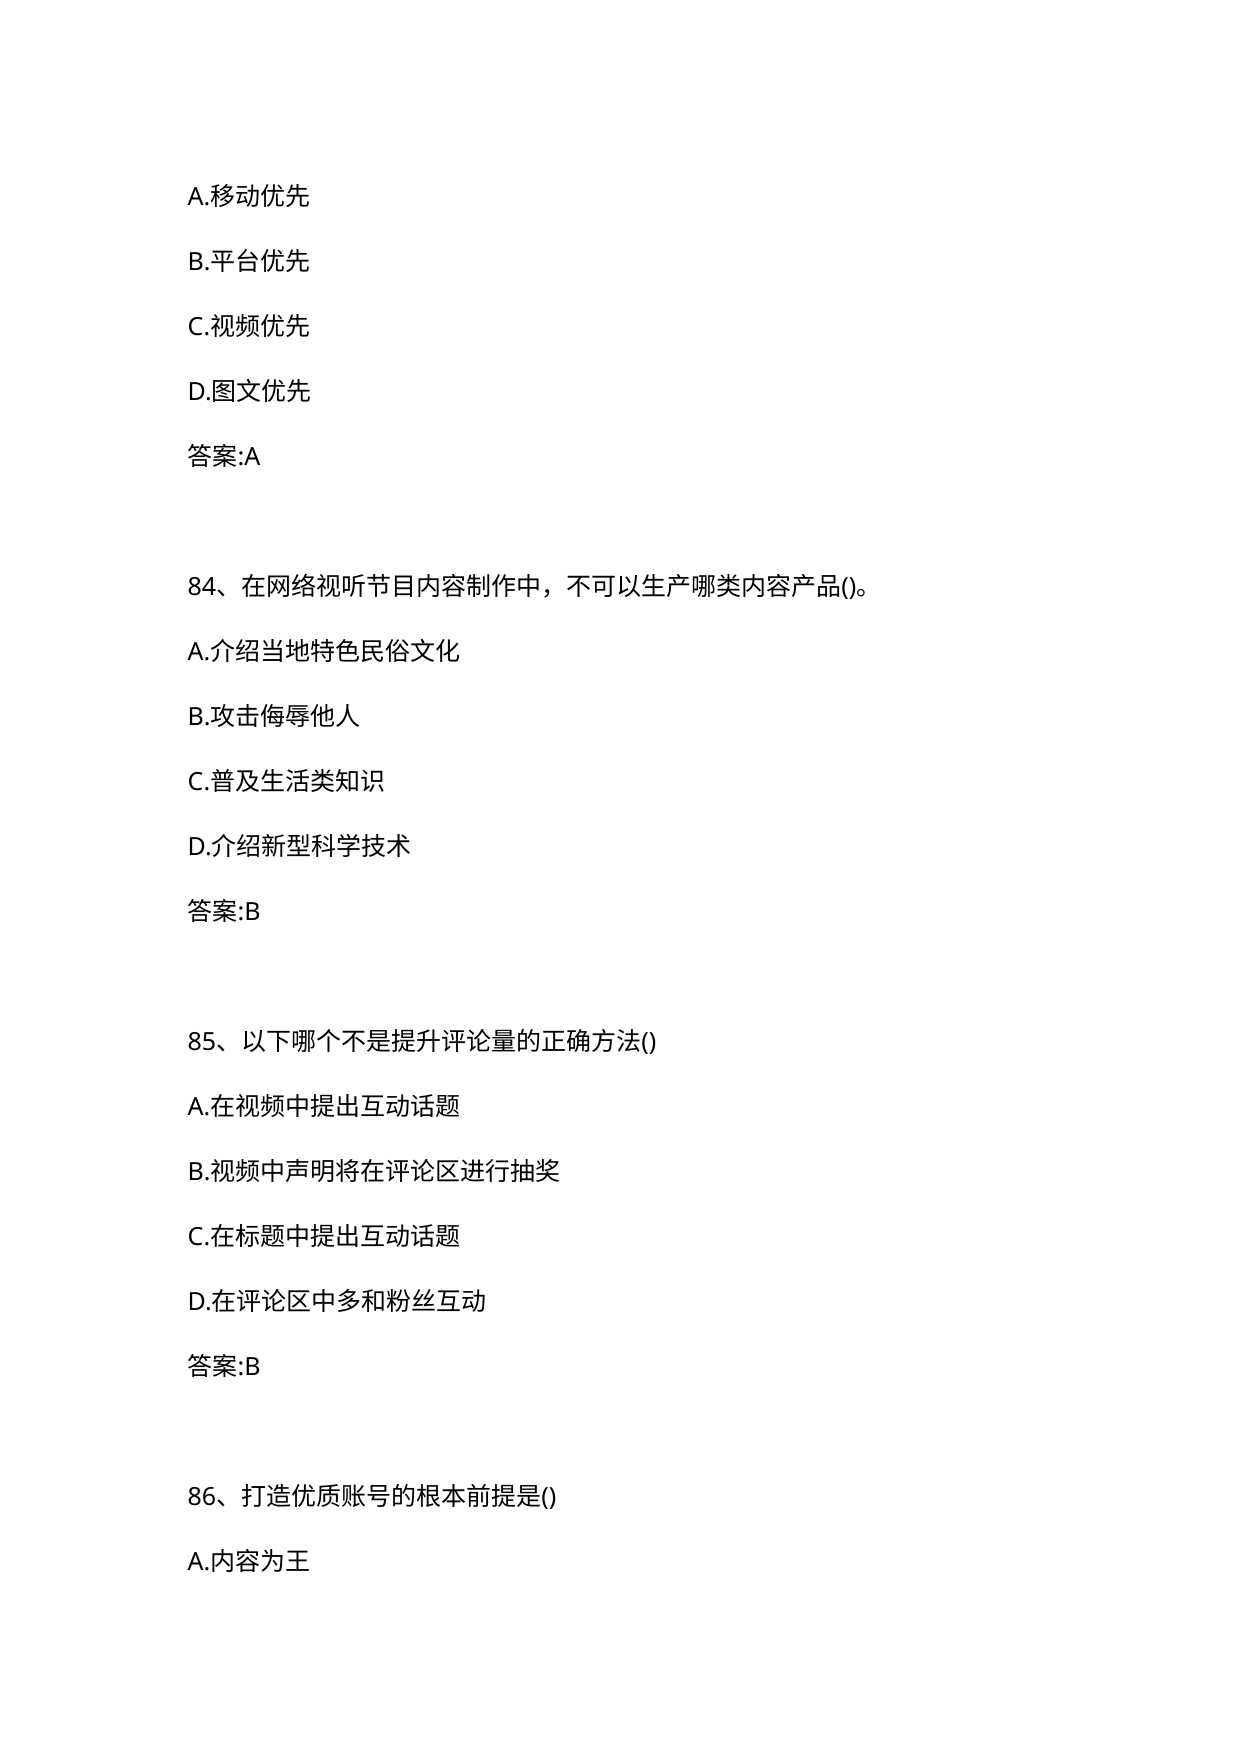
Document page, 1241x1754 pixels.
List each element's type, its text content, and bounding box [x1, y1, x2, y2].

list 86、打造优质账号的根本前提是() [187, 1462, 1053, 1527]
list C.在标题中提出互动话题 [187, 1202, 1053, 1267]
list A.移动优先 [187, 162, 1053, 227]
list A.内容为王 [187, 1527, 1053, 1592]
list B.平台优先 [187, 227, 1053, 292]
list C.普及生活类知识 [187, 747, 1053, 812]
list A.介绍当地特色民俗文化 [187, 617, 1053, 682]
list B.视频中声明将在评论区进行抽奖 [187, 1137, 1053, 1202]
list D.图文优先 [187, 357, 1053, 422]
list A.在视频中提出互动话题 [187, 1072, 1053, 1137]
list B.攻击侮辱他人 [187, 682, 1053, 747]
list 85、以下哪个不是提升评论量的正确方法() [187, 1007, 1053, 1072]
list D.在评论区中多和粉丝互动 [187, 1267, 1053, 1332]
list D.介绍新型科学技术 [187, 812, 1053, 877]
list 84、在网络视听节目内容制作中，不可以生产哪类内容产品()。 [187, 552, 1053, 617]
list 答案:B [187, 1332, 1053, 1397]
list 答案:B [187, 877, 1053, 942]
list C.视频优先 [187, 292, 1053, 357]
list 答案:A [187, 422, 1053, 487]
